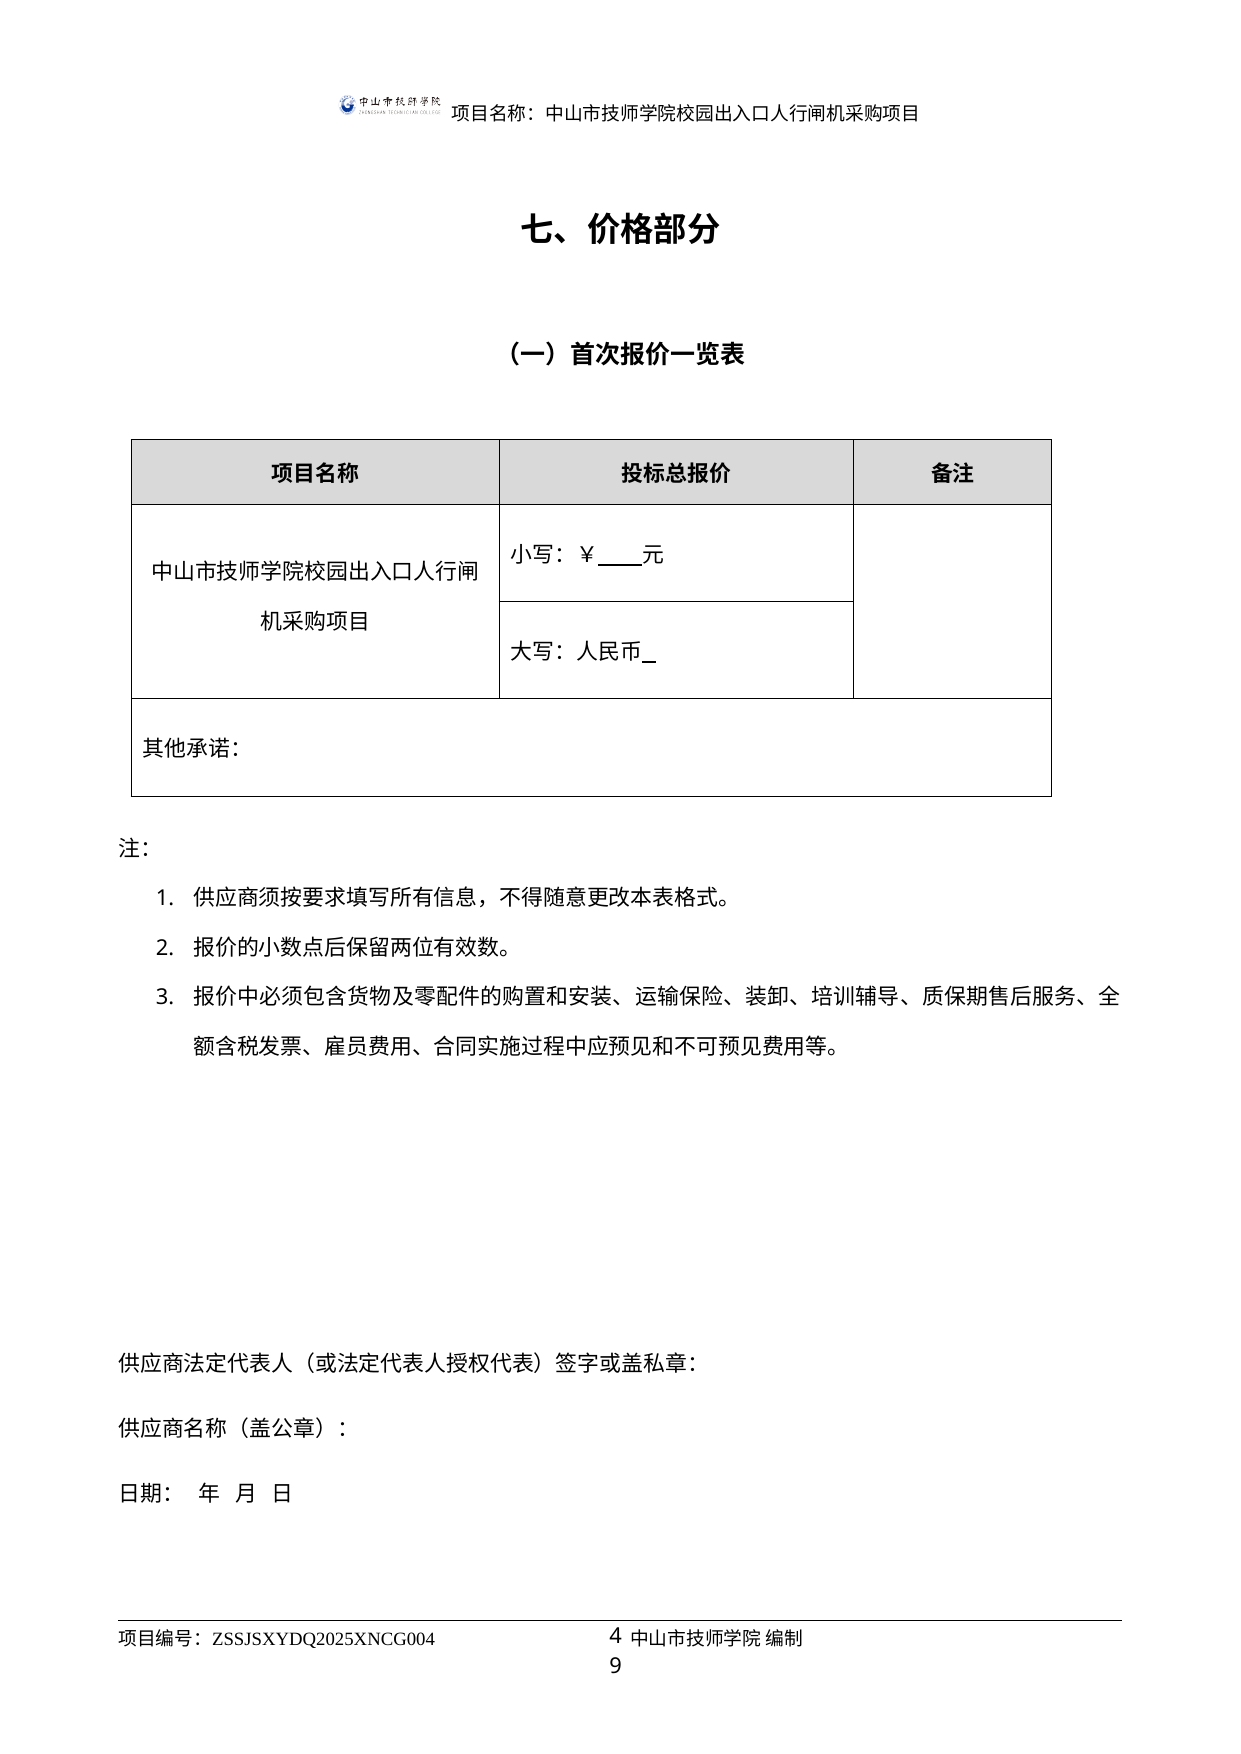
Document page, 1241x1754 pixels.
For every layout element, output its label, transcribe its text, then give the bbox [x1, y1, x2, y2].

text 供应商法定代表人（或法定代表人授权代表）签字或盖私章： [118, 1345, 1122, 1378]
subtitle （一）首次报价一览表 [118, 319, 1122, 386]
table_cell 其他承诺： [132, 699, 1051, 796]
table_header 项目名称 [132, 440, 499, 504]
list 报价的小数点后保留两位有效数。 [156, 929, 1122, 962]
list 供应商须按要求填写所有信息，不得随意更改本表格式。 [156, 879, 1122, 913]
table_header 备注 [854, 440, 1051, 504]
text 日期： 年 月 日 [118, 1475, 1122, 1508]
subtitle 七、价格部分 [118, 193, 1122, 260]
list 报价中必须包含货物及零配件的购置和安装、运输保险、装卸、培训辅导、质保期售后服务、全额含税发票、雇员费用、合同实施过程中应预见和不可预见费用等。 [156, 978, 1122, 1061]
picture [332, 88, 447, 120]
table_cell 小写：￥ 元 [500, 505, 853, 601]
table_cell 大写：人民币 [500, 602, 853, 698]
text 注： [118, 830, 1122, 863]
text 供应商名称（盖公章）： [118, 1410, 1122, 1443]
table_cell [854, 505, 1051, 698]
table_header 投标总报价 [500, 440, 853, 504]
table_cell 中山市技师学院校园出入口人行闸机采购项目 [132, 505, 499, 698]
